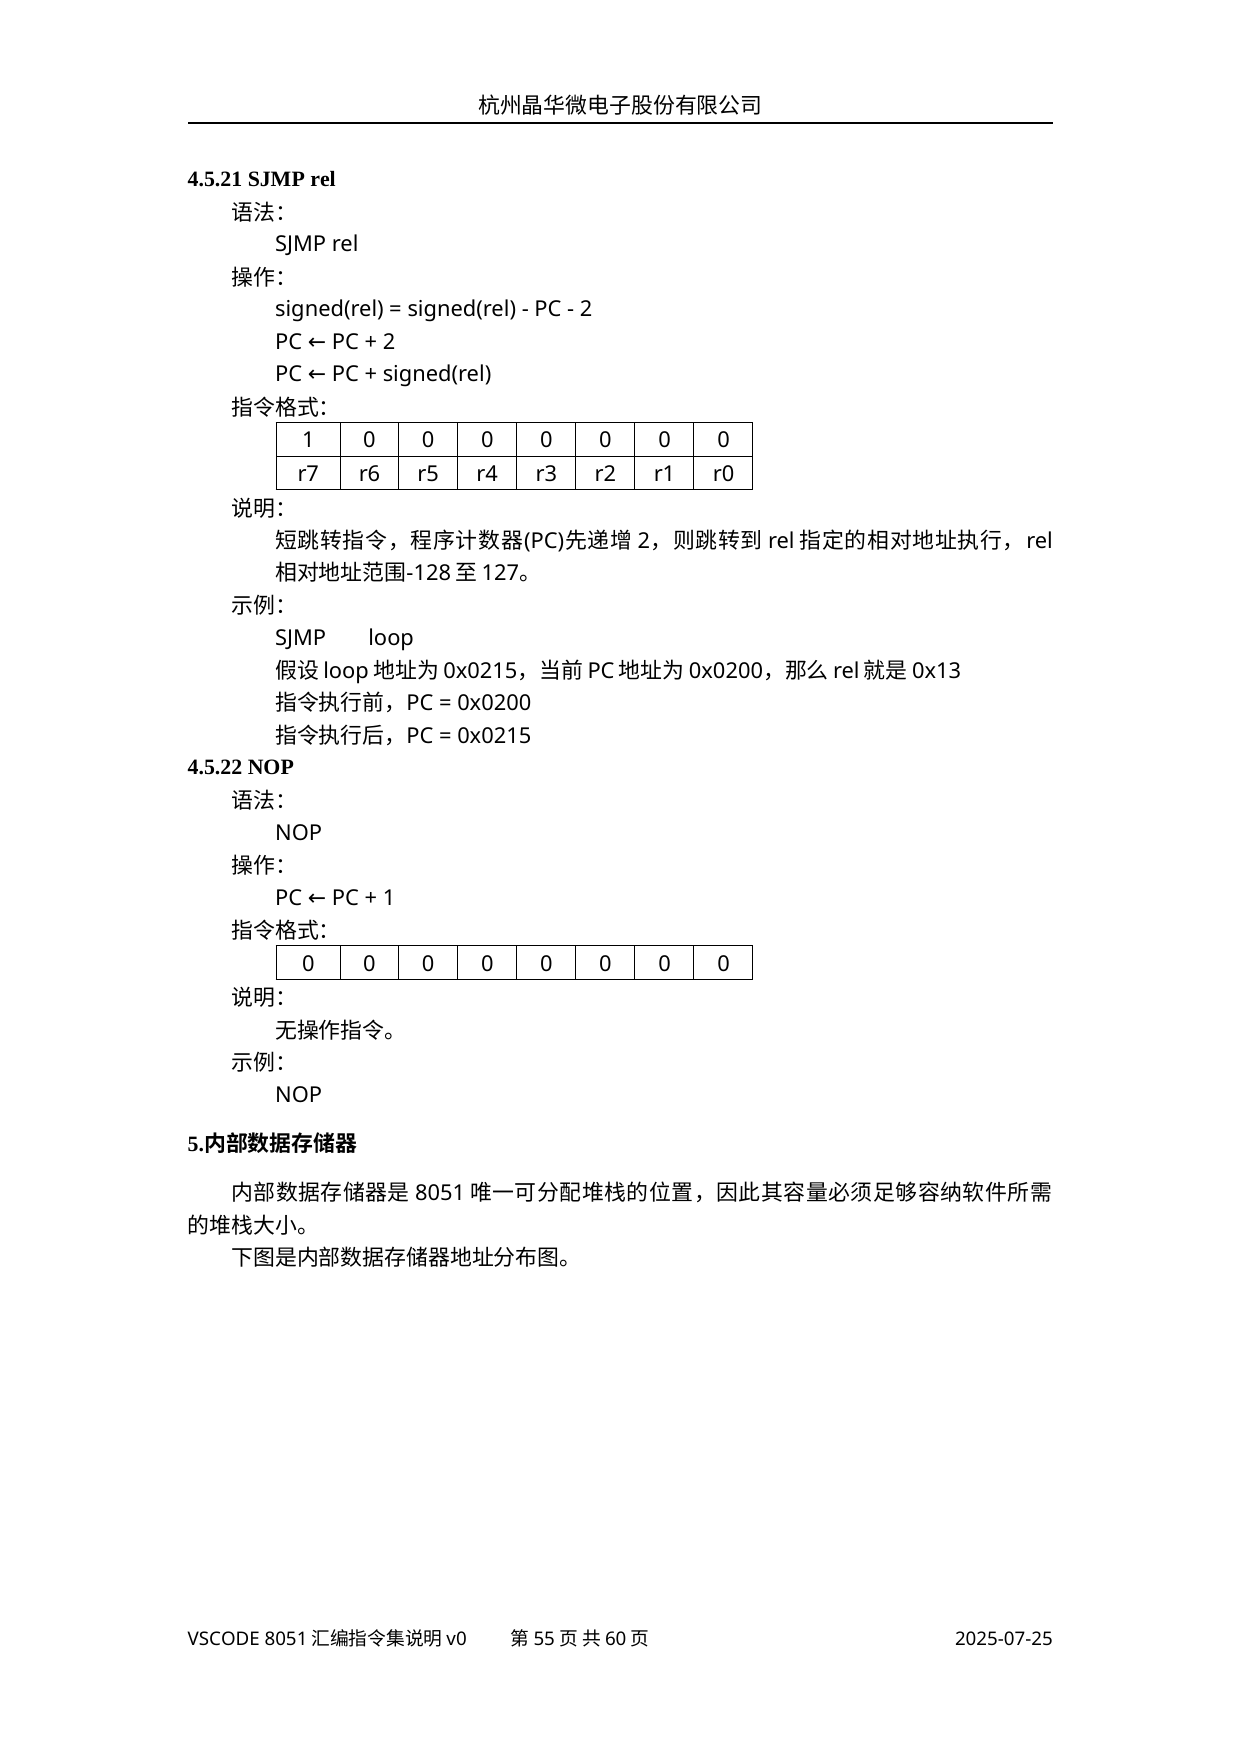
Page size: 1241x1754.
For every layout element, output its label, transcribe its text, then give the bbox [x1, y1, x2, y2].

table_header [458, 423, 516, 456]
text PC ← PC + signed(rel) [187, 357, 1053, 389]
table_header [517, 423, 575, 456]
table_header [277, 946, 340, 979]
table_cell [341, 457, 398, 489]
text 无操作指令。 [275, 1012, 1053, 1045]
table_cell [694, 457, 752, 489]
text 语法： [187, 783, 1053, 815]
text 说明： [187, 980, 1053, 1012]
text SJMP rel [231, 227, 1053, 259]
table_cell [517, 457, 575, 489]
text PC ← PC + 1 [187, 880, 1053, 913]
text 指令格式： [187, 389, 1053, 422]
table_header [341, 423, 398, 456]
text SJMP loop [231, 620, 1053, 653]
text NOP [187, 1077, 1053, 1110]
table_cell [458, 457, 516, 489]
text signed(rel) = signed(rel) - PC - 2 [231, 292, 1053, 324]
text 操作： [187, 848, 1053, 880]
text 示例： [187, 588, 1053, 620]
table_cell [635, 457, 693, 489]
text 说明： [187, 490, 1053, 523]
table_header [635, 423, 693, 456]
text 假设loop地址为0x0215，当前PC地址为0x0200，那么rel就是0x13 [231, 653, 1053, 685]
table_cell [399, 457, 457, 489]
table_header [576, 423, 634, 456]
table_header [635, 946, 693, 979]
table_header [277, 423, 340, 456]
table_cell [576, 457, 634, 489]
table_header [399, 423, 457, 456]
subtitle 4.5.21 SJMP rel [187, 162, 1053, 194]
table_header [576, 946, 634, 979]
text 短跳转指令，程序计数器(PC)先递增2，则跳转到rel指定的相对地址执行，rel相对地址范围-128至127。 [275, 523, 1053, 588]
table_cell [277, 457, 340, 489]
text 内部数据存储器是8051唯一可分配堆栈的位置，因此其容量必须足够容纳软件所需的堆栈大小。 [187, 1175, 1053, 1240]
text 操作： [187, 259, 1053, 292]
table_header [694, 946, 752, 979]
text 示例： [187, 1045, 1053, 1077]
text 下图是内部数据存储器地址分布图。 [187, 1240, 1053, 1272]
text 指令执行前，PC = 0x0200 [187, 685, 1053, 718]
subtitle 5.内部数据存储器 [187, 1126, 1053, 1158]
subtitle 4.5.22 NOP [187, 750, 1053, 783]
text NOP [231, 815, 1053, 848]
text PC ← PC + 2 [187, 324, 1053, 357]
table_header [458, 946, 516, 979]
text 语法： [187, 194, 1053, 227]
text 指令格式： [187, 913, 1053, 945]
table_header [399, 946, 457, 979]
text 指令执行后，PC = 0x0215 [187, 718, 1053, 750]
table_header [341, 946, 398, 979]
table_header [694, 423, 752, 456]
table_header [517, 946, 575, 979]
